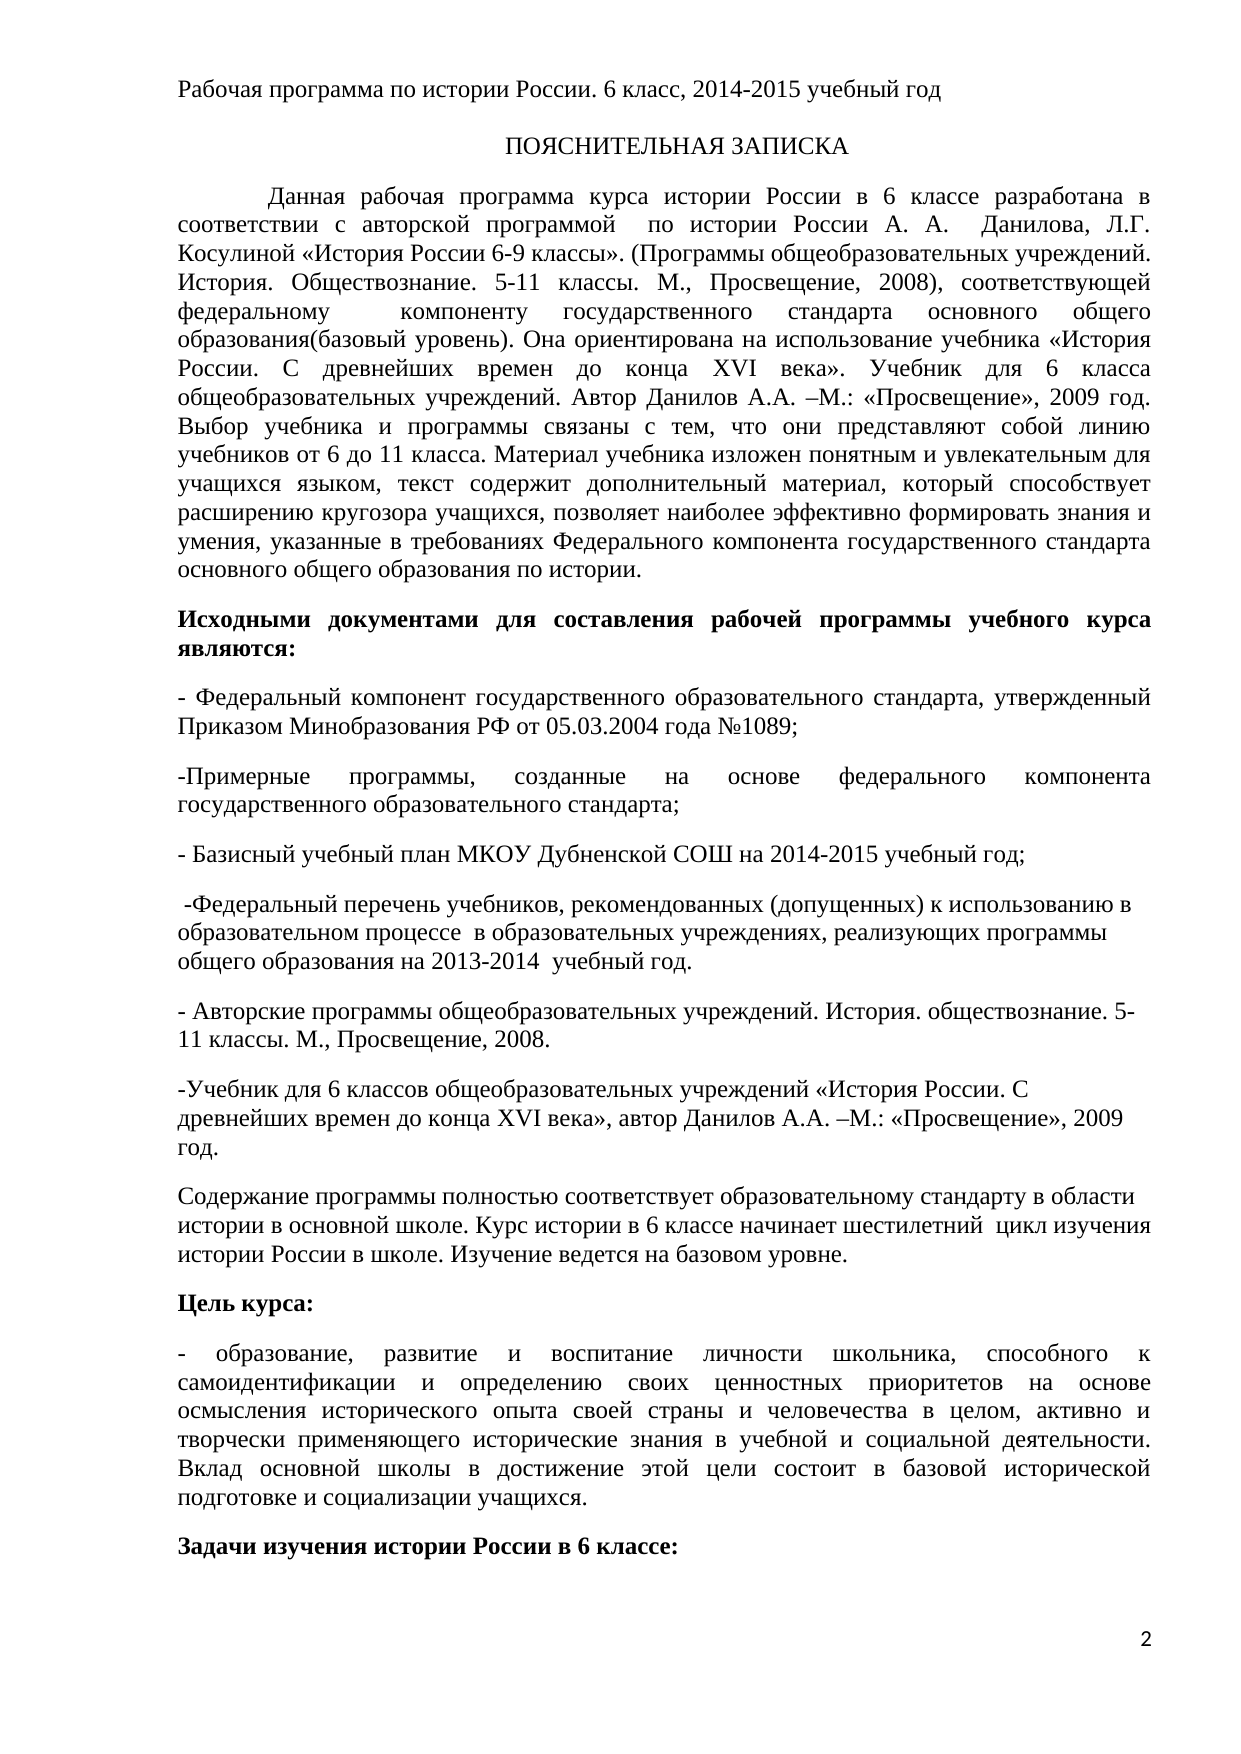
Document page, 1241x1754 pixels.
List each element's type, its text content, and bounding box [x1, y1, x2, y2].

text Данная рабочая программа курса истории России в 6 классе разработана в соответствии с авторской программой по истории России А. А. Данилова, Л.Г. Косулиной «История России 6-9 классы». (Программы общеобразовательных учреждений. История. Обществознание. 5-11 классы. М., Просвещение, 2008), соответствующей федеральному компоненту государственного стандарта основного общего образования(базовый уровень). Она ориентирована на использование учебника «История России. С древнейших времен до конца XVI века». Учебник для 6 класса общеобразовательных учреждений. Автор Данилов А.А. –М.: «Просвещение», 2009 год. Выбор учебника и программы связаны с тем, что они представляют собой линию учебников от 6 до 11 класса. Материал учебника изложен понятным и увлекательным для учащихся языком, текст содержит дополнительный материал, который способствует расширению кругозора учащихся, позволяет наиболее эффективно формировать знания и умения, указанные в требованиях Федерального компонента государственного стандарта основного общего образования по истории. [177, 181, 1152, 583]
text -Примерные программы, созданные на основе федерального компонента государственного образовательного стандарта; [177, 761, 1152, 818]
text -Федеральный перечень учебников, рекомендованных (допущенных) к использованию в образовательном процессе в образовательных учреждениях, реализующих программы общего образования на 2013-2014 учебный год. [177, 889, 1152, 975]
text Исходными документами для составления рабочей программы учебного курса являются: [177, 604, 1152, 662]
text - Базисный учебный план МКОУ Дубненской СОШ на 2014-2015 учебный год; [177, 839, 1152, 868]
text - Авторские программы общеобразовательных учреждений. История. обществознание. 5-11 классы. М., Просвещение, 2008. [177, 996, 1152, 1053]
text Содержание программы полностью соответствует образовательному стандарту в области истории в основной школе. Курс истории в 6 классе начинает шестилетний цикл изучения истории России в школе. Изучение ведется на базовом уровне. [177, 1181, 1152, 1267]
text Цель курса: [177, 1288, 1152, 1317]
text - образование, развитие и воспитание личности школьника, способного к самоидентификации и определению своих ценностных приоритетов на основе осмысления исторического опыта своей страны и человечества в целом, активно и творчески применяющего исторические знания в учебной и социальной деятельности. Вклад основной школы в достижение этой цели состоит в базовой исторической подготовке и социализации учащихся. [177, 1338, 1152, 1510]
text - Федеральный компонент государственного образовательного стандарта, утвержденный Приказом Минобразования РФ от 05.03.2004 года №1089; [177, 682, 1152, 740]
text -Учебник для 6 классов общеобразовательных учреждений «История России. С древнейших времен до конца XVI века», автор Данилов А.А. –М.: «Просвещение», 2009 год. [177, 1074, 1152, 1160]
text Задачи изучения истории России в 6 классе: [177, 1531, 1152, 1560]
text ПОЯСНИТЕЛЬНАЯ ЗАПИСКА [177, 131, 1152, 160]
